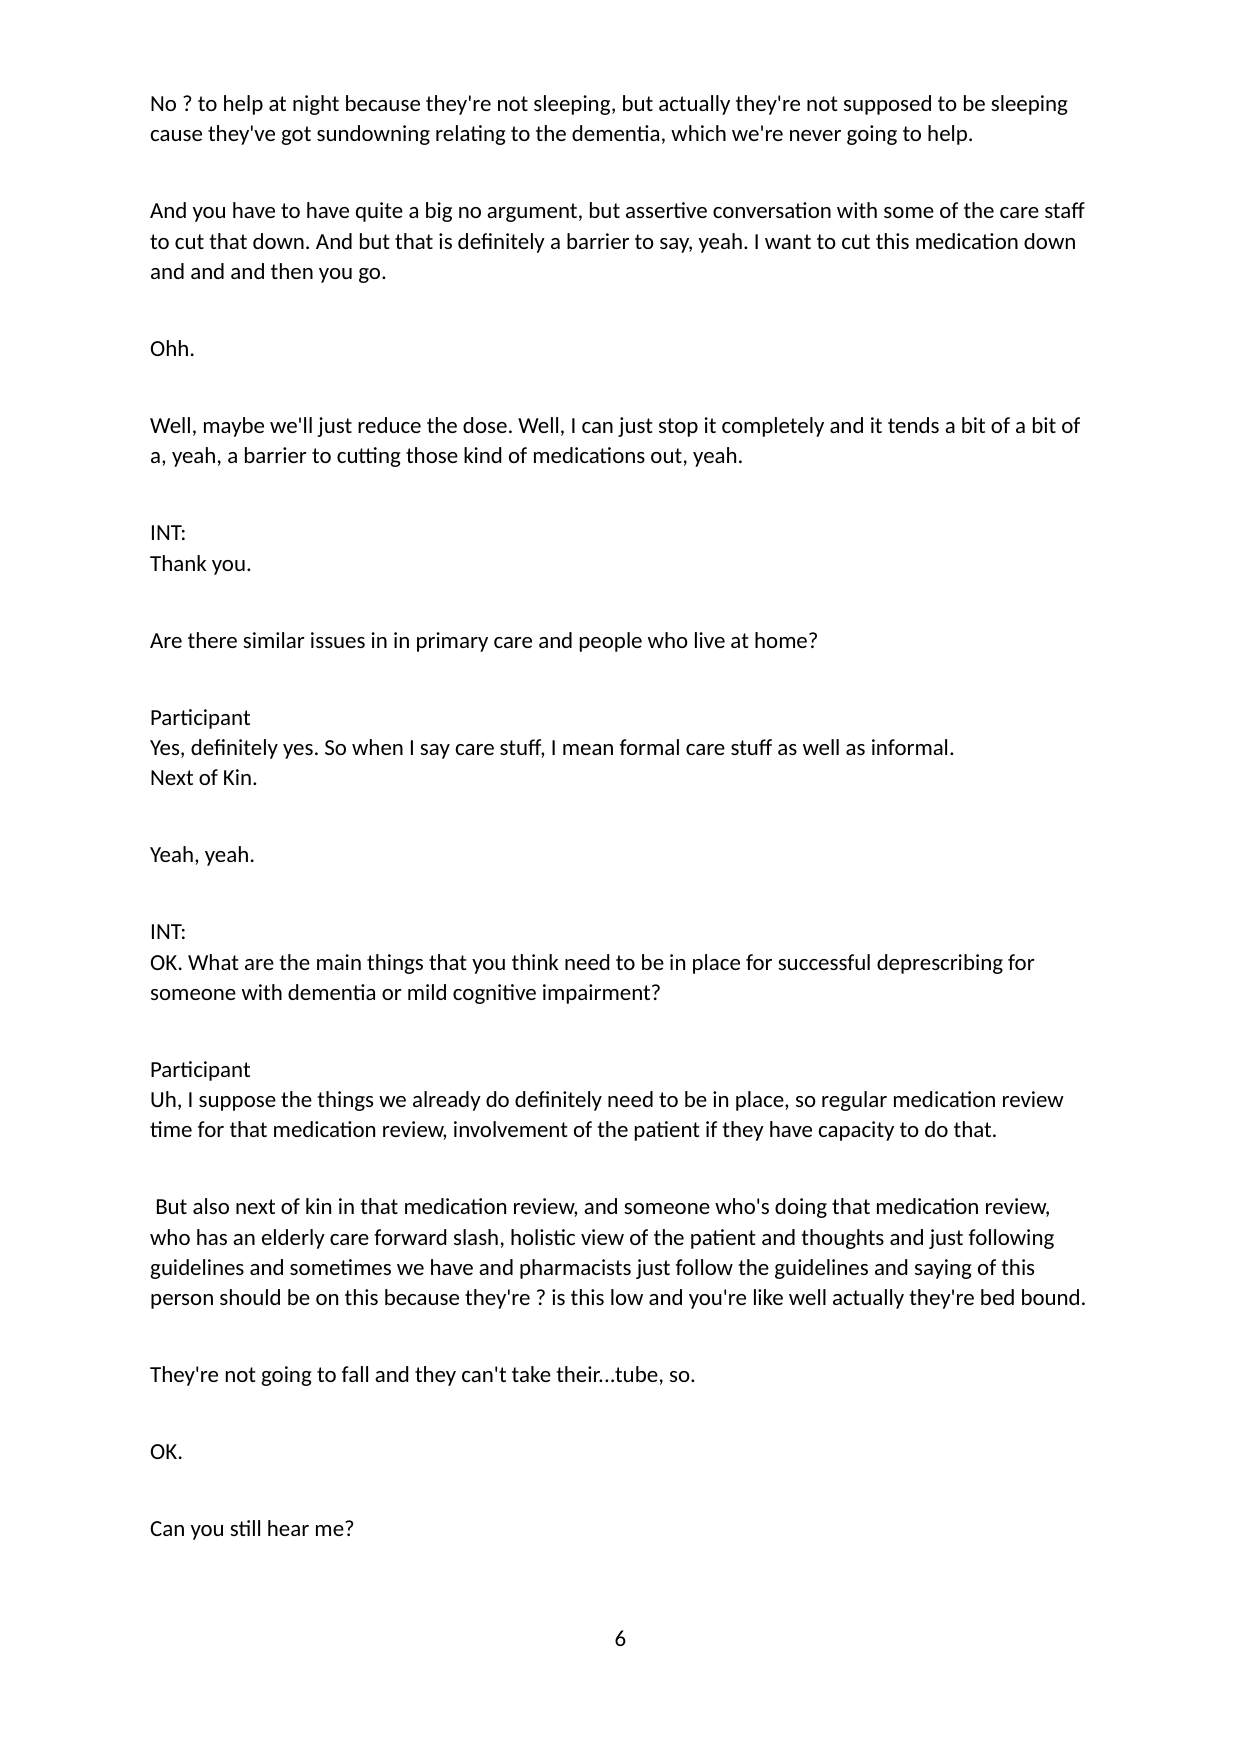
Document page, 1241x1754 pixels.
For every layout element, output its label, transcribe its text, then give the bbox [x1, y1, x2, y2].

text And you have to have quite a big no argument, but assertive conversation with some of the care staff to cut that down. And but that is definitely a barrier to say, yeah. I want to cut this medication down and and and then you go. [150, 166, 1090, 285]
text But also next of kin in that medication review, and someone who's doing that medication review, who has an elderly care forward slash, holistic view of the patient and thoughts and just following guidelines and sometimes we have and pharmacists just follow the guidelines and saying of this person should be on this because they're ? is this low and you're like well actually they're bed bound. [150, 1162, 1090, 1311]
text Yeah, yeah. [150, 810, 1090, 868]
text Ohh. [150, 304, 1090, 362]
text Participant Uh, I suppose the things we already do definitely need to be in place, so regular medication review time for that medication review, involvement of the patient if they have capacity to do that. [150, 1025, 1090, 1143]
text They're not going to fall and they can't take their...tube, so. [150, 1330, 1090, 1388]
text INT: OK. What are the main things that you think need to be in place for successful deprescribing for someone with dementia or mild cognitive impairment? [150, 887, 1090, 1006]
text INT: Thank you. [150, 488, 1090, 577]
text OK. [150, 1407, 1090, 1465]
text Are there similar issues in in primary care and people who live at home? [150, 596, 1090, 654]
text Can you still hear me? [150, 1484, 1090, 1542]
text Participant Yes, definitely yes. So when I say care stuff, I mean formal care stuff as well as informal. Next of Kin. [150, 673, 1090, 791]
text Well, maybe we'll just reduce the dose. Well, I can just stop it completely and it tends a bit of a bit of a, yeah, a barrier to cutting those kind of medications out, yeah. [150, 381, 1090, 469]
text No ? to help at night because they're not sleeping, but actually they're not supposed to be sleeping cause they've got sundowning relating to the dementia, which we're never going to help. [150, 59, 1090, 148]
